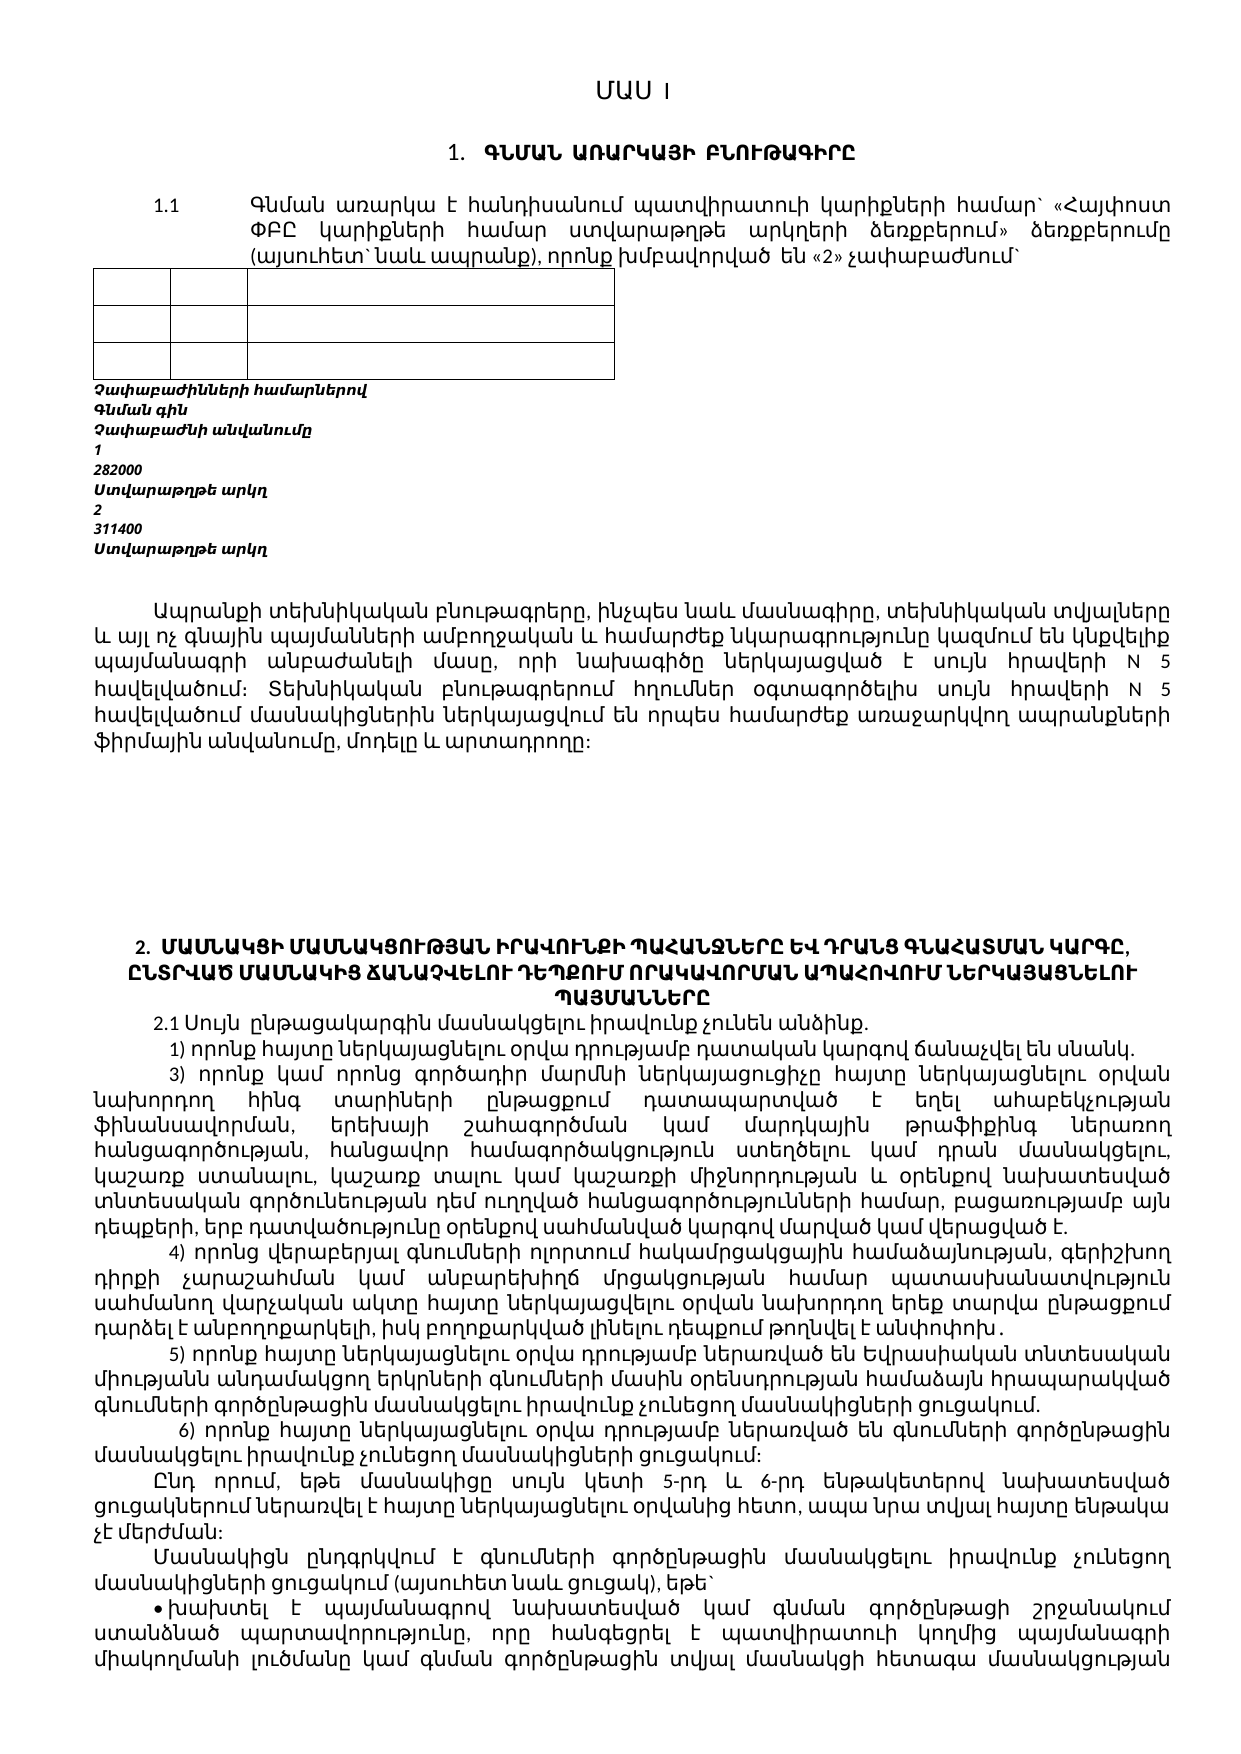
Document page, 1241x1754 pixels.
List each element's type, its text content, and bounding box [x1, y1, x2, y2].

text 1) որոնք հայտը ներկայացնելու օրվա դրությամբ դատական կարգով ճանաչվել են սնանկ. [94, 1036, 1171, 1061]
text Մասնակիցն ընդգրկվում է գնումների գործընթացին մասնակցելու իրավունք չունեցող մասնակիցների ցուցակում (այսուհետ նաև ցուցակ), եթե` [94, 1544, 1171, 1595]
text 6) որոնք հայտը ներկայացնելու օրվա դրությամբ ներառված են գնումների գործընթացին մասնակցելու իրավունք չունեցող մասնակիցների ցուցակում: [94, 1417, 1171, 1468]
subtitle Գնման առարկա է հանդիսանում պատվիրատուի կարիքների համար` «Հայփոստ ՓԲԸ կարիքների համար ստվարաթղթե արկղերի ձեռքբերում» ձեռքբերումը (այսուհետ` նաև ապրանք), որոնք խմբավորված են «2» չափաբաժնում` [153, 192, 1171, 268]
text 5) որոնք հայտը ներկայացնելու օրվա դրությամբ ներառված են Եվրասիական տնտեսական միությանն անդամակցող երկրների գնումների մասին օրենսդրության համաձայն հրապարակված գնումների գործընթացին մասնակցելու իրավունք չունեցող մասնակիցների ցուցակում. [94, 1341, 1171, 1417]
text Ապրանքի տեխնիկական բնութագրերը, ինչպես նաև մասնագիրը, տեխնիկական տվյալները և այլ ոչ գնային պայմանների ամբողջական և համարժեք նկարագրությունը կազմում են կնքվելիք պայմանագրի անբաժանելի մասը, որի նախագիծը ներկայացված է սույն հրավերի N 5 հավելվածում։ Տեխնիկական բնութագրերում հղումներ օգտագործելիս սույն հրավերի N 5 հավելվածում մասնակիցներին ներկայացվում են որպես համարժեք առաջարկվող ապրանքների ֆիրմային անվանումը, մոդելը և արտադրողը: [94, 598, 1171, 753]
text 3) որոնք կամ որոնց գործադիր մարմնի ներկայացուցիչը հայտը ներկայացնելու օրվան նախորդող հինգ տարիների ընթացքում դատապարտված է եղել ահաբեկչության ֆինանսավորման, երեխայի շահագործման կամ մարդկային թրաֆիքինգ ներառող հանցագործության, հանցավոր համագործակցություն ստեղծելու կամ դրան մասնակցելու, կաշառք ստանալու, կաշառք տալու կամ կաշառքի միջնորդության և օրենքով նախատեսված տնտեսական գործունեության դեմ ուղղված հանցագործությունների համար, բացառությամբ այն դեպքերի, երբ դատվածությունը օրենքով սահմանված կարգով մարված կամ վերացված է. [94, 1061, 1171, 1239]
text 4) որոնց վերաբերյալ գնումների ոլորտում հակամրցակցային համաձայնության, գերիշխող դիրքի չարաշահման կամ անբարեխիղճ մրցակցության համար պատասխանատվություն սահմանող վարչական ակտը հայտը ներկայացվելու օրվան նախորդող երեք տարվա ընթացքում դարձել է անբողոքարկելի, իսկ բողոքարկված լինելու դեպքում թողնվել է անփոփոխ․ [94, 1239, 1171, 1341]
text 2. ՄԱՍՆԱԿՑԻ ՄԱՍՆԱԿՑՈՒԹՅԱՆ ԻՐԱՎՈՒՆՔԻ ՊԱՀԱՆՋՆԵՐԸ ԵՎ ԴՐԱՆՑ ԳՆԱՀԱՏՄԱՆ ԿԱՐԳԸ, ԸՆՏՐՎԱԾ ՄԱՍՆԱԿԻՑ ՃԱՆԱՉՎԵԼՈՒ ԴԵՊՔՈՒՄ ՈՐԱԿԱՎՈՐՄԱՆ ԱՊԱՀՈՎՈՒՄ ՆԵՐԿԱՅԱՑՆԵԼՈՒ ՊԱՅՄԱՆՆԵՐԸ [94, 934, 1171, 1011]
text ՄԱՍ I [94, 75, 1171, 106]
list ԳՆՄԱՆ ԱՌԱՐԿԱՅԻ ԲՆՈՒԹԱԳԻՐԸ [131, 136, 1171, 167]
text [94, 1595, 1171, 1671]
text 2.1 Սույն ընթացակարգին մասնակցելու իրավունք չունեն անձինք. [94, 1011, 1171, 1036]
text Ընդ որում, եթե մասնակիցը սույն կետի 5-րդ և 6-րդ ենթակետերով նախատեսված ցուցակներում ներառվել է հայտը ներկայացնելու օրվանից հետո, ապա նրա տվյալ հայտը ենթակա չէ մերժման: [94, 1468, 1171, 1544]
